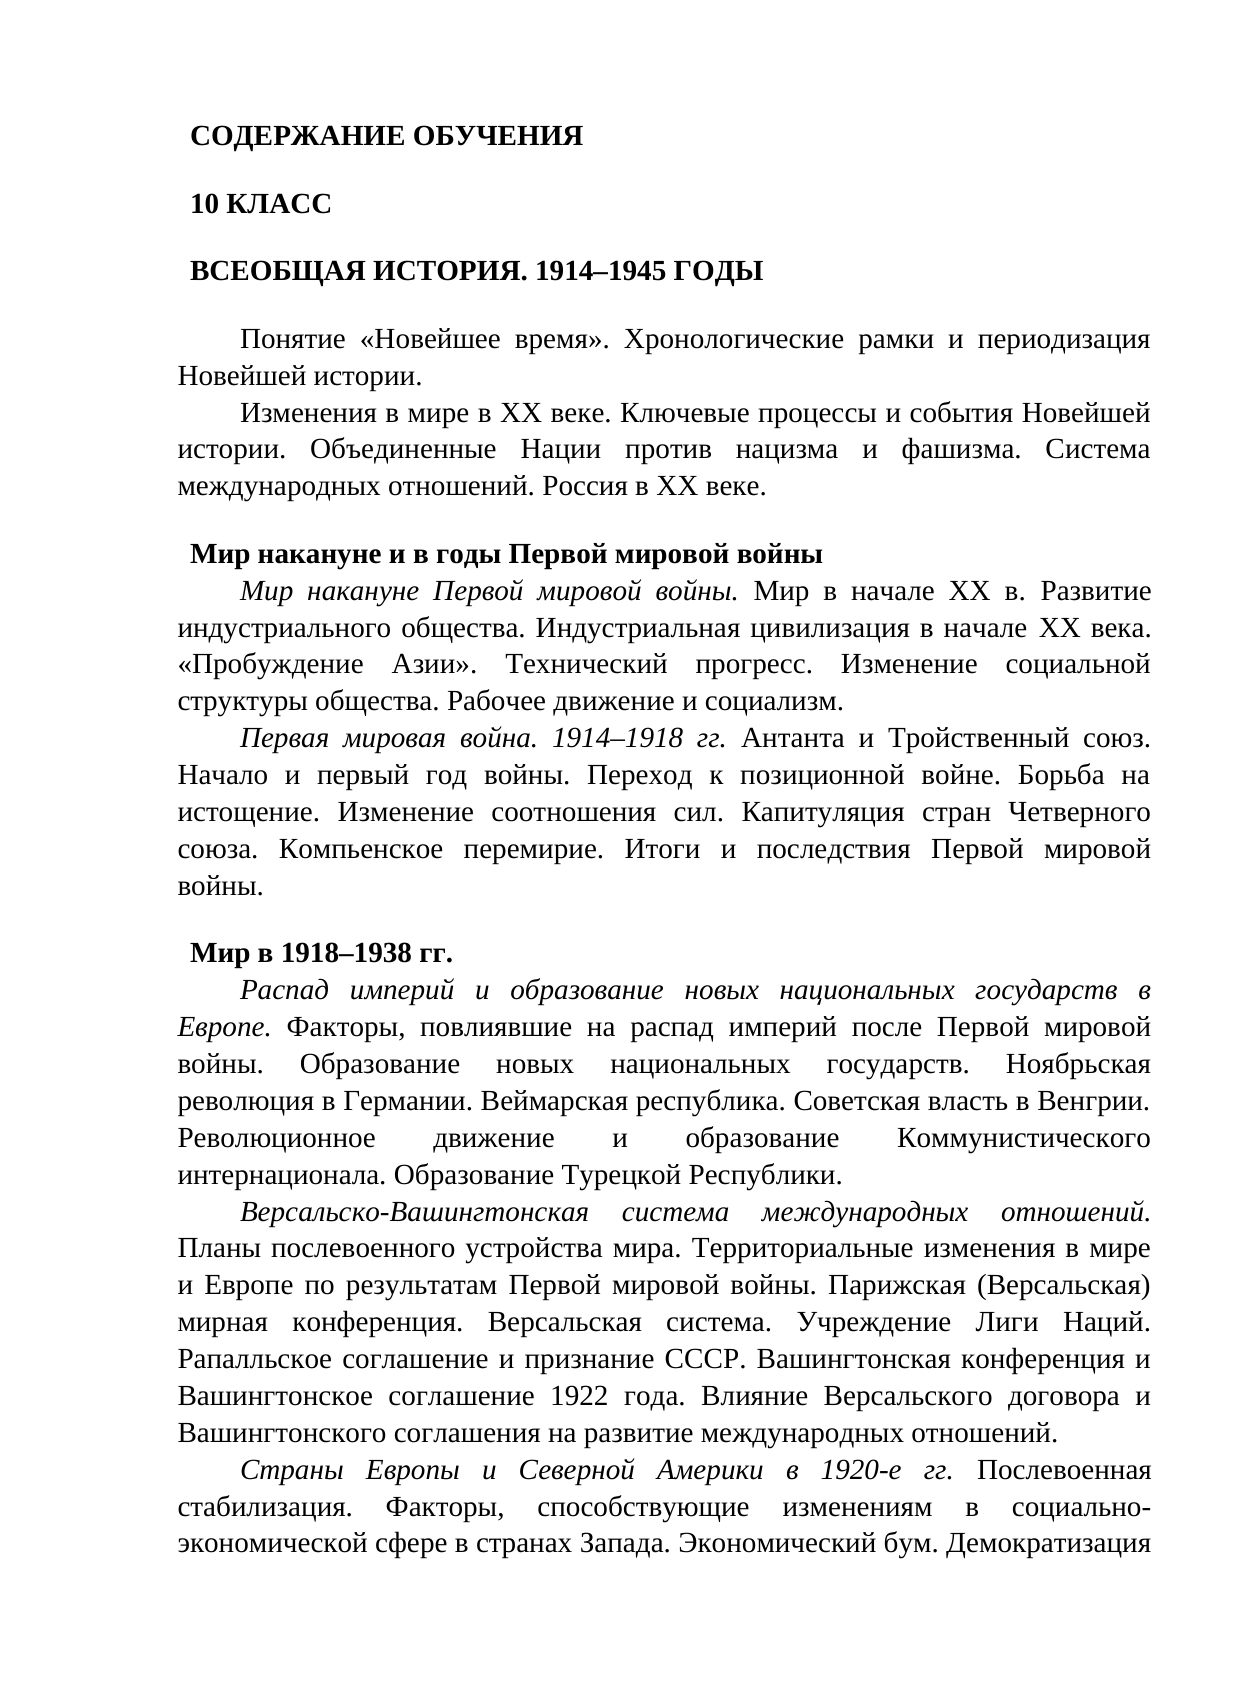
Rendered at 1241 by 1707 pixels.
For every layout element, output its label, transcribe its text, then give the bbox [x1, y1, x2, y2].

text Распад империй и образование новых национальных государств в Европе. Факторы, повлиявшие на распад империй после Первой мировой войны. Образование новых национальных государств. Ноябрьская революция в Германии. Веймарская республика. Советская власть в Венгрии. Революционное движение и образование Коммунистического интернационала. Образование Турецкой Республики. [177, 972, 1152, 1190]
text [177, 1452, 1152, 1559]
text Понятие «Новейшее время». Хронологические рамки и периодизация Новейшей истории. [177, 321, 1152, 391]
text Мир в 1918–1938 гг. [190, 936, 1152, 969]
text Изменения в мире в ХХ веке. Ключевые процессы и события Новейшей истории. Объединенные Нации против нацизма и фашизма. Система международных отношений. Россия в XX веке. [177, 395, 1152, 502]
text Мир накануне и в годы Первой мировой войны [190, 536, 1152, 569]
text 10 КЛАСС [190, 186, 1152, 219]
text Версальско-Вашингтонская система международных отношений. Планы послевоенного устройства мира. Территориальные изменения в мире и Европе по результатам Первой мировой войны. Парижская (Версальская) мирная конференция. Версальская система. Учреждение Лиги Наций. Рапалльское соглашение и признание СССР. Вашингтонская конференция и Вашингтонское соглашение 1922 года. Влияние Версальского договора и Вашингтонского соглашения на развитие международных отношений. [177, 1194, 1152, 1448]
text ​СОДЕРЖАНИЕ ОБУЧЕНИЯ [190, 118, 1152, 152]
text Мир накануне Первой мировой войны. Мир в начале ХХ в. Развитие индустриального общества. Индустриальная цивилизация в начале XX века. «Пробуждение Азии». Технический прогресс. Изменение социальной структуры общества. Рабочее движение и социализм. [177, 573, 1152, 717]
text Первая мировая война. 1914–1918 гг. Антанта и Тройственный союз. Начало и первый год войны. Переход к позиционной войне. Борьба на истощение. Изменение соотношения сил. Капитуляция стран Четверного союза. Компьенское перемирие. Итоги и последствия Первой мировой войны. [177, 720, 1152, 901]
text ВСЕОБЩАЯ ИСТОРИЯ. 1914–1945 ГОДЫ [190, 253, 1152, 287]
